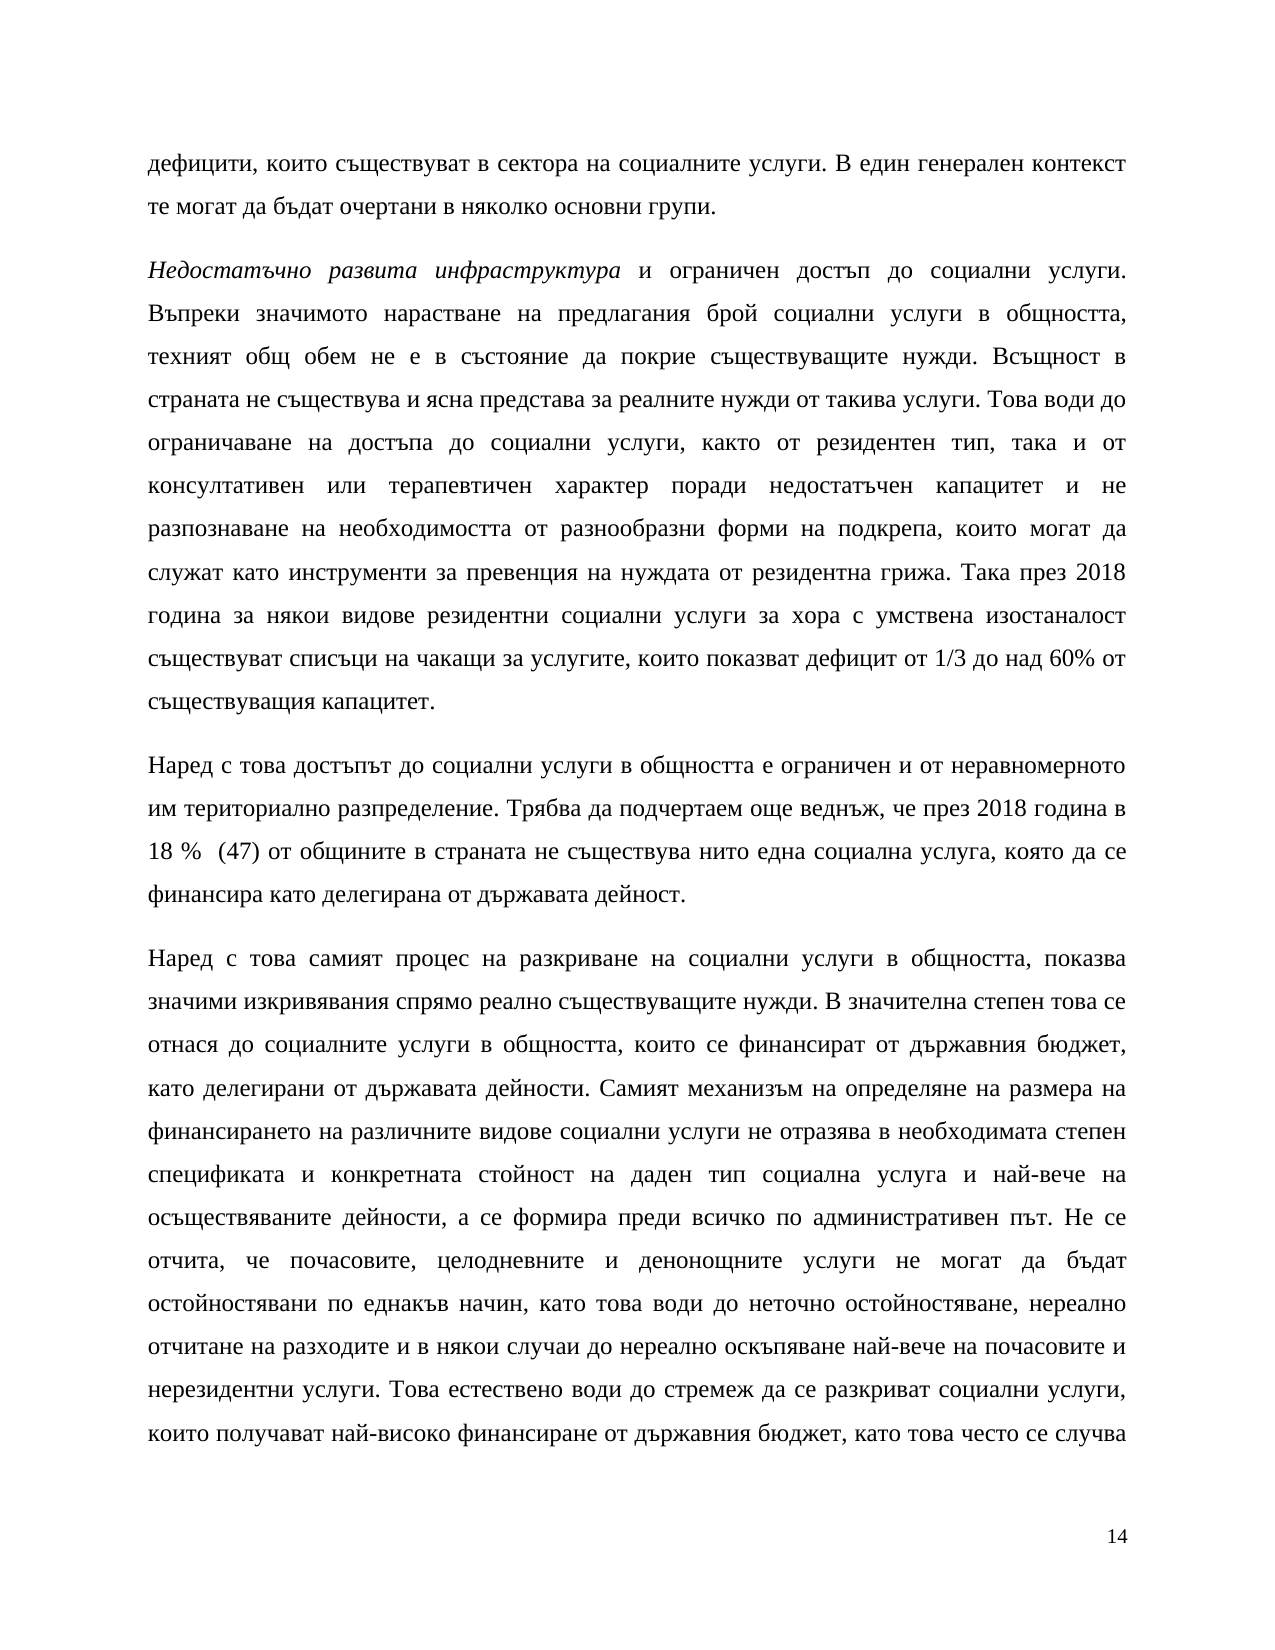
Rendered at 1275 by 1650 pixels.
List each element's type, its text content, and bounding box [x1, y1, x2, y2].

text Недостатъчно развита инфраструктура и ограничен достъп до социални услуги. Въпреки значимото нарастване на предлагания брой социални услуги в общността, техният общ обем не е в състояние да покрие съществуващите нужди. Всъщност в страната не съществува и ясна представа за реалните нужди от такива услуги. Това води до ограничаване на достъпа до социални услуги, както от резидентен тип, така и от консултативен или терапевтичен характер поради недостатъчен капацитет и не разпознаване на необходимостта от разнообразни форми на подкрепа, които могат да служат като инструменти за превенция на нуждата от резидентна грижа. Така през 2018 година за някои видове резидентни социални услуги за хора с умствена изостаналост съществуват списъци на чакащи за услугите, които показват дефицит от 1/3 до над 60% от съществуващия капацитет. [148, 255, 1127, 715]
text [148, 148, 1127, 219]
text Наред с това достъпът до социални услуги в общността е ограничен и от неравномерното им териториално разпределение. Трябва да подчертаем още веднъж, че през 2018 година в 18 % (47) от общините в страната не съществува нито една социална услуга, която да се финансира като делегирана от държавата дейност. [148, 750, 1127, 908]
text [148, 943, 1127, 1446]
